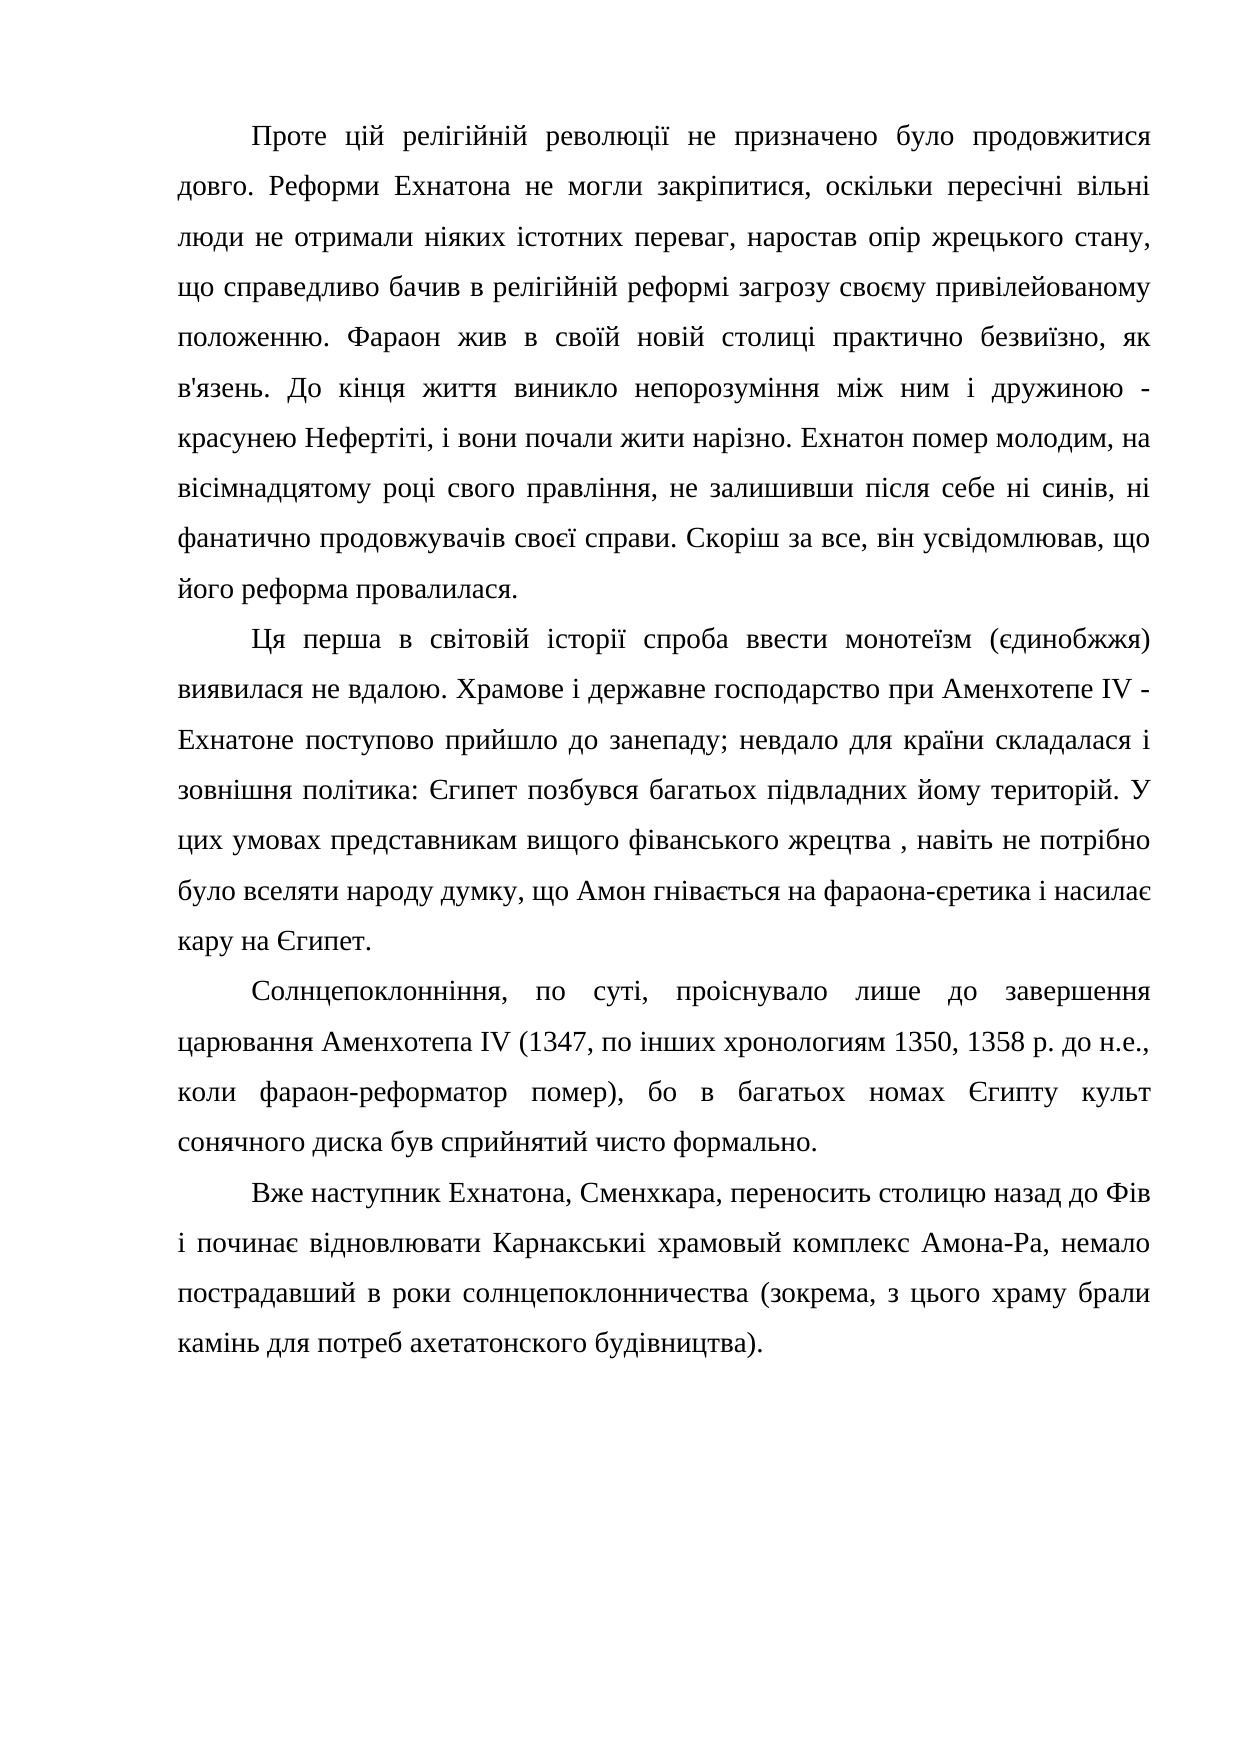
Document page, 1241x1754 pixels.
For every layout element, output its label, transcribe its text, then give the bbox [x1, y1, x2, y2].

text Ця перша в світовій історії спроба ввести монотеїзм (єдинобжжя) виявилася не вдалою. Храмове і державне господарство при Аменхотепе IV - Ехнатоне поступово прийшло до занепаду; невдало для країни складалася і зовнішня політика: Єгипет позбувся багатьох підвладних йому територій. У цих умовах представникам вищого фіванського жрецтва , навіть не потрібно було вселяти народу думку, що Амон гнівається на фараона-єретика і насилає кару на Єгипет. [177, 621, 1152, 957]
text Проте цій релігійній революції не призначено було продовжитися довго. Реформи Ехнатона не могли закріпитися, оскільки пересічні вільні люди не отримали ніяких істотних переваг, наростав опір жрецького стану, що справедливо бачив в релігійній реформі загрозу своєму привілейованому положенню. Фараон жив в своїй новій столиці практично безвиїзно, як в'язень. До кінця життя виникло непорозуміння між ним і дружиною - красунею Нефертіті, і вони почали жити нарізно. Ехнатон помер молодим, на вісімнадцятому році свого правління, не залишивши після себе ні синів, ні фанатично продовжувачів своєї справи. Скоріш за все, він усвідомлював, що його реформа провалилася. [177, 118, 1152, 604]
text Вже наступник Ехнатона, Сменхкара, переносить столицю назад до Фів і починає відновлювати Карнакськиі храмовый комплекс Амона-Ра, немало пострадавший в роки солнцепоклонничества (зокрема, з цього храму брали камінь для потреб ахетатонского будівництва). [177, 1175, 1152, 1359]
text Солнцепоклонніння, по суті, проіснувало лише до завершення царювання Аменхотепа IV (1347, по інших хронологиям 1350, 1358 р. до н.е., коли фараон-реформатор помер), бо в багатьох номах Єгипту культ сонячного диска був сприйнятий чисто формально. [177, 973, 1152, 1158]
